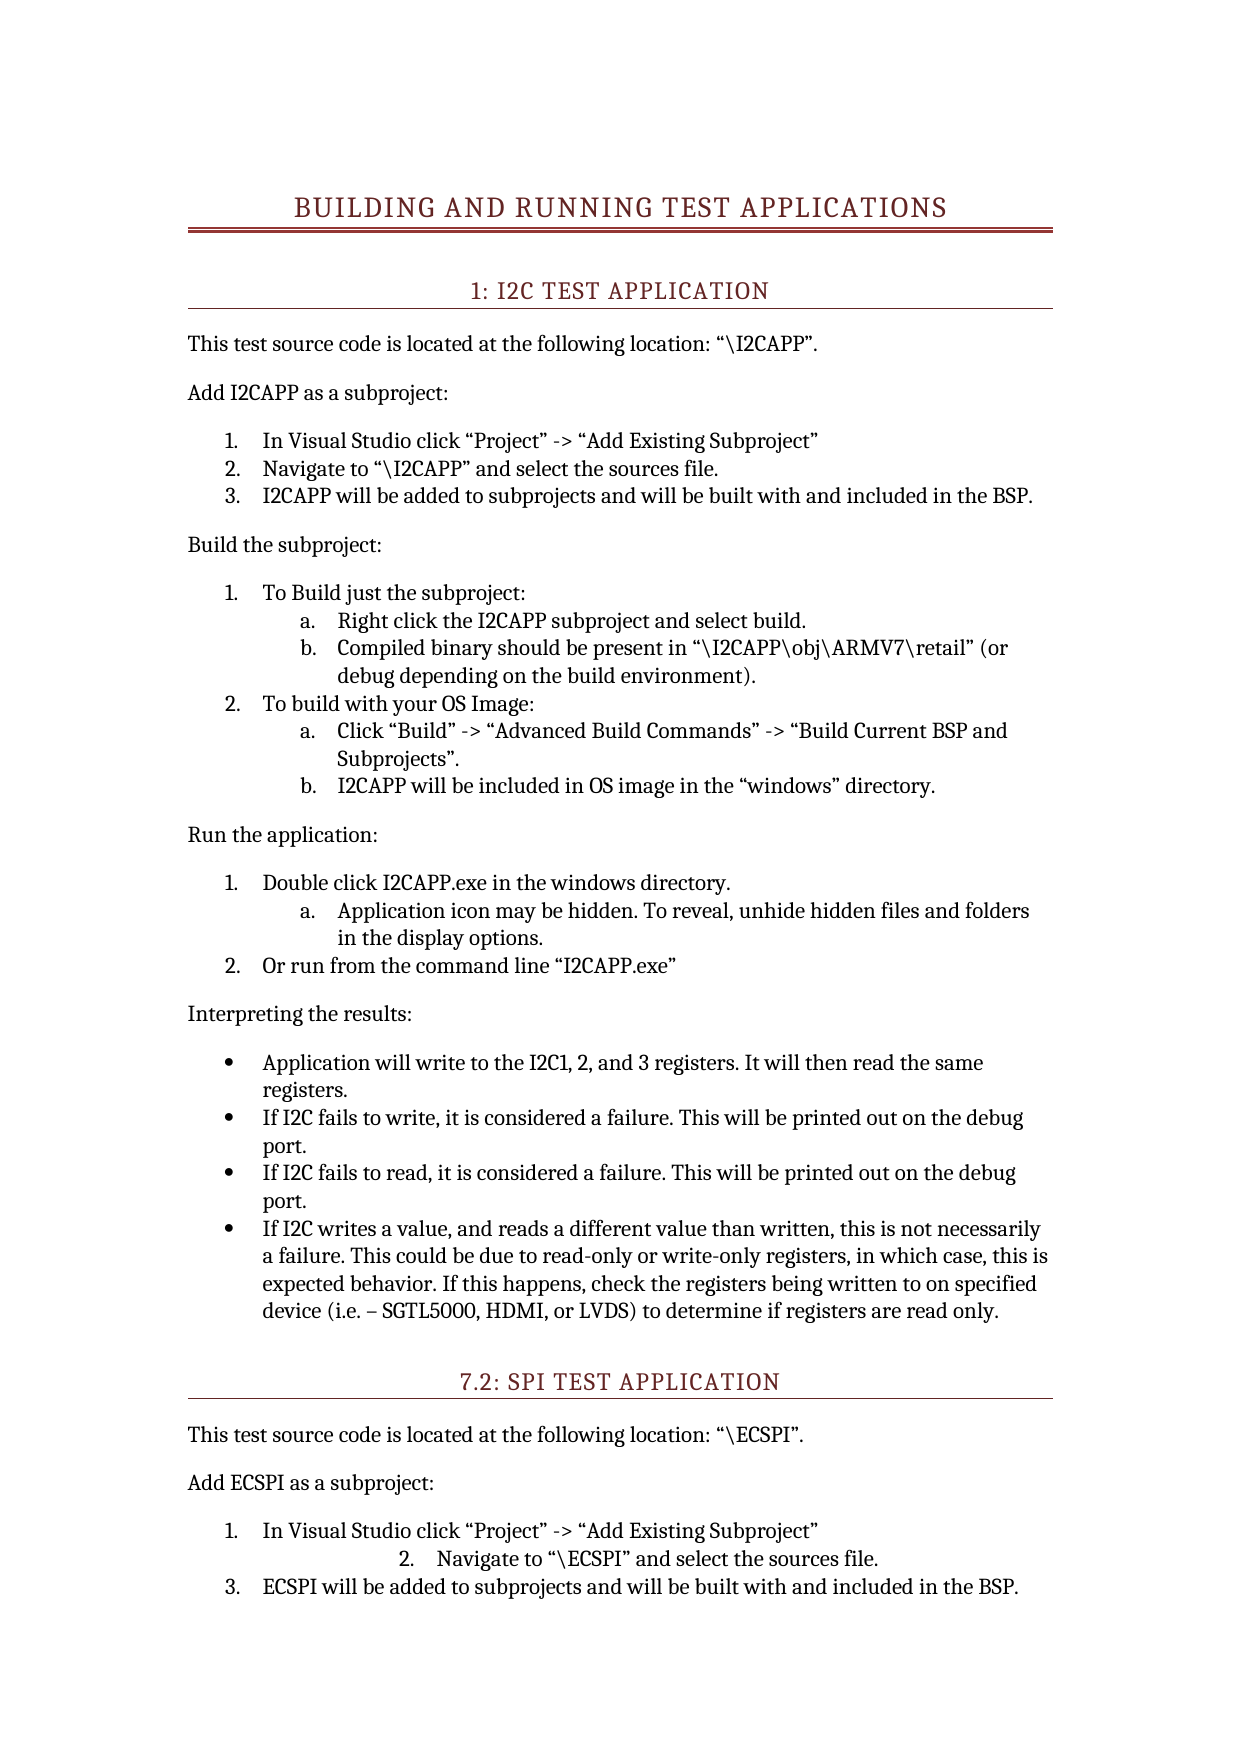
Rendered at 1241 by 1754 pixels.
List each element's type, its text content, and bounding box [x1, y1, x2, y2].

list Right click the I2CAPP subproject and select build. [300, 607, 1053, 634]
list To build with your OS Image: [225, 690, 1053, 717]
list If I2C fails to write, it is considered a failure. This will be printed out on the debug port. [225, 1105, 1053, 1159]
text Interpreting the results: [187, 1001, 1053, 1028]
subtitle 7.2: SPI Test Application [187, 1367, 1053, 1399]
subtitle 1: I2C Test Application [187, 277, 1053, 309]
list Application will write to the I2C1, 2, and 3 registers. It will then read the same registers. [225, 1050, 1053, 1104]
text Run the application: [187, 822, 1053, 848]
list Application icon may be hidden. To reveal, unhide hidden files and folders in the display options. [300, 898, 1053, 952]
list I2CAPP will be added to subprojects and will be built with and included in the BSP. [225, 483, 1053, 509]
list If I2C fails to read, it is considered a failure. This will be printed out on the debug port. [225, 1160, 1053, 1214]
list Double click I2CAPP.exe in the windows directory. [225, 870, 1053, 896]
list To Build just the subproject: [225, 580, 1053, 606]
list I2CAPP will be included in OS image in the “windows” directory. [300, 773, 1053, 799]
list Compiled binary should be present in “\I2CAPP\obj\ARMV7\retail” (or debug depending on the build environment). [300, 635, 1053, 689]
text Add ECSPI as a subproject: [187, 1470, 1053, 1496]
subtitle Building and Running Test Applications [187, 192, 1053, 233]
list Navigate to “\ECSPI” and select the sources file. [225, 1546, 1053, 1572]
text Build the subproject: [187, 531, 1053, 558]
text This test source code is located at the following location: “\I2CAPP”. [187, 331, 1053, 357]
list If I2C writes a value, and reads a different value than written, this is not necessarily a failure. This could be due to read-only or write-only registers, in which case, this is expected behavior. If this happens, check the registers being written to on specified device (i.e. – SGTL5000, HDMI, or LVDS) to determine if registers are read only. [225, 1215, 1053, 1324]
list Navigate to “\I2CAPP” and select the sources file. [225, 455, 1053, 482]
list In Visual Studio click “Project” -> “Add Existing Subproject” [225, 428, 1053, 454]
text Add I2CAPP as a subproject: [187, 379, 1053, 406]
list Or run from the command line “I2CAPP.exe” [225, 953, 1053, 979]
list Click “Build” -> “Advanced Build Commands” -> “Build Current BSP and Subprojects”. [300, 718, 1053, 772]
list In Visual Studio click “Project” -> “Add Existing Subproject” [225, 1518, 1053, 1545]
text This test source code is located at the following location: “\ECSPI”. [187, 1421, 1053, 1448]
list ECSPI will be added to subprojects and will be built with and included in the BSP. [225, 1573, 1053, 1600]
